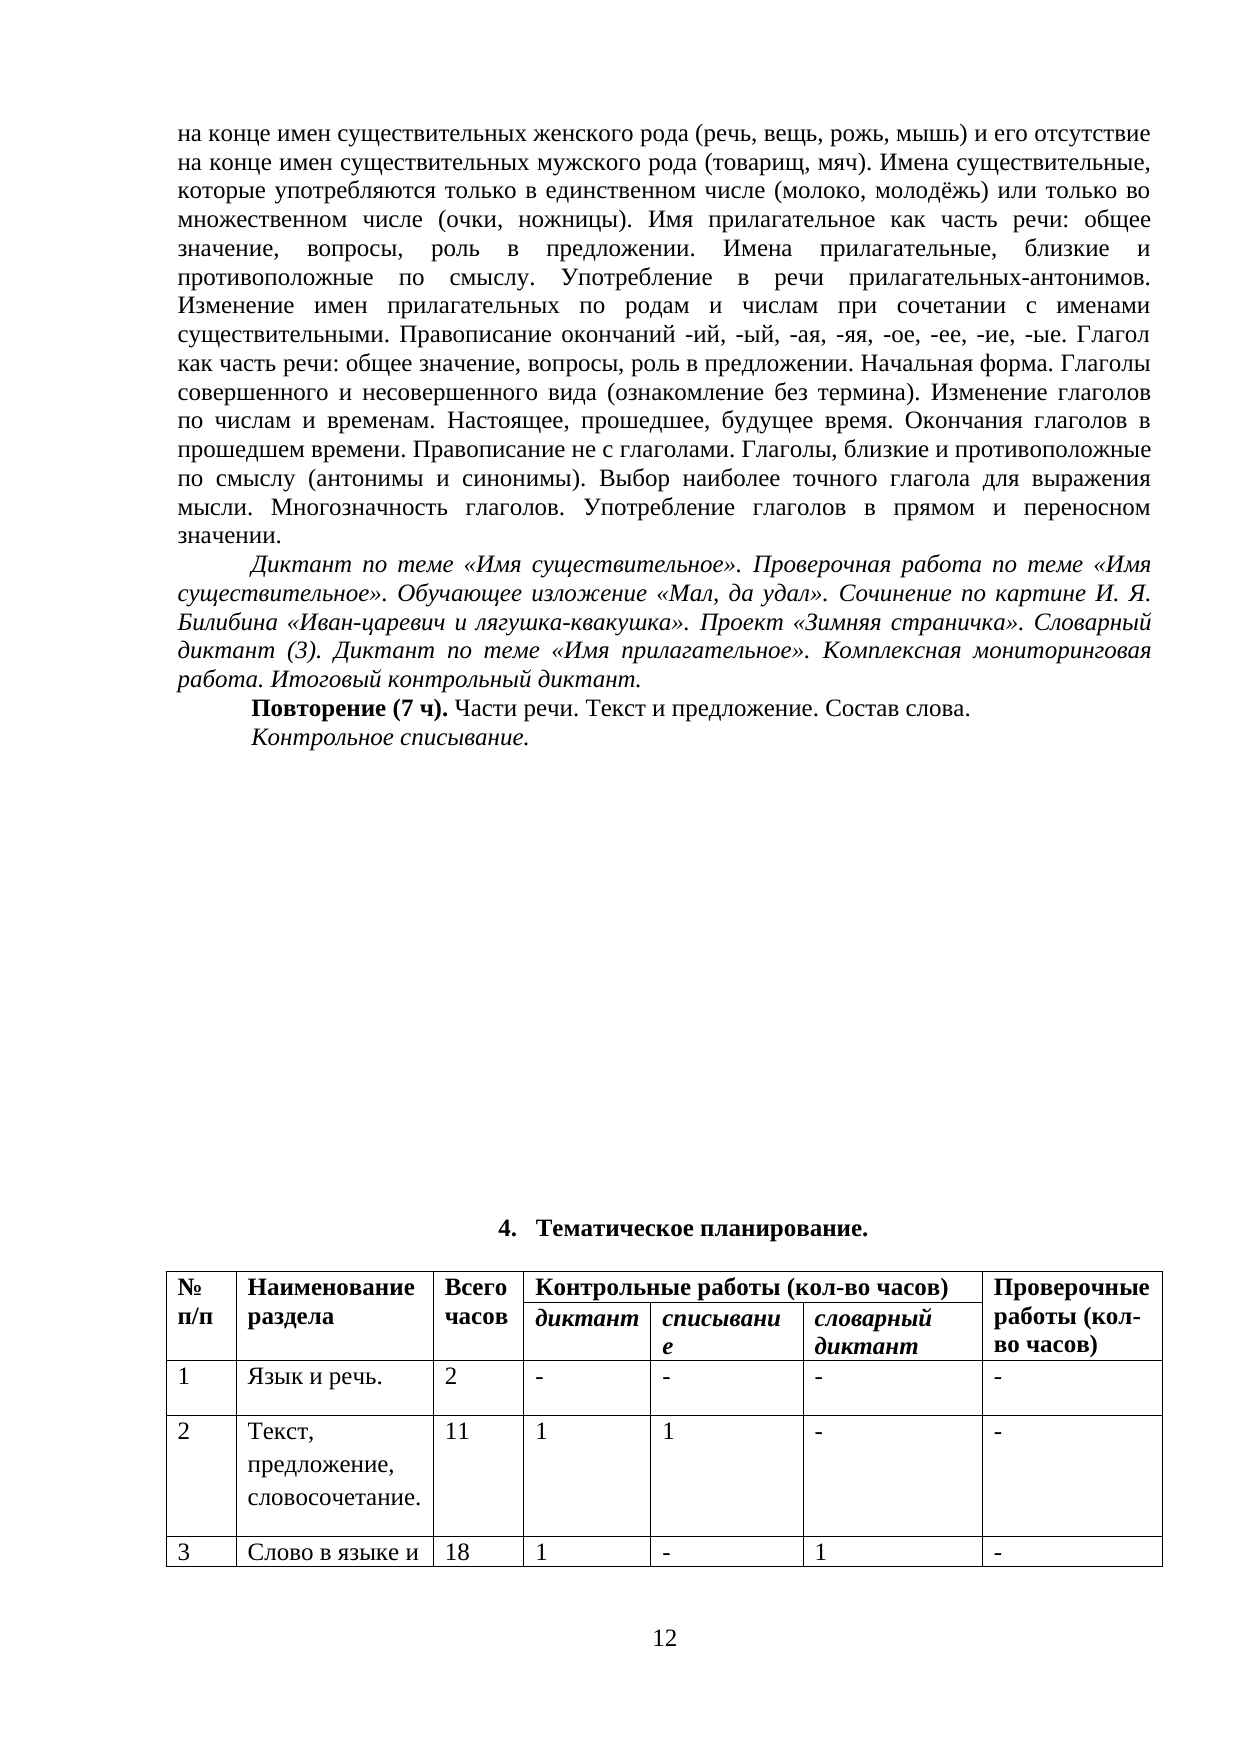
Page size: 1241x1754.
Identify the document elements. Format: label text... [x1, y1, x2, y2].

table_cell - [804, 1361, 982, 1415]
table_cell 18 [434, 1537, 523, 1566]
table_cell 11 [434, 1416, 523, 1536]
table_cell 2 [167, 1416, 236, 1536]
table_cell диктант [524, 1303, 650, 1360]
table_cell - [651, 1537, 803, 1566]
table_header Всего часов [434, 1272, 523, 1360]
table_cell 1 [524, 1537, 650, 1566]
table_header Контрольные работы (кол-во часов) [524, 1272, 982, 1302]
table_cell - [524, 1361, 650, 1415]
table_cell - [983, 1361, 1162, 1415]
table_cell 1 [167, 1361, 236, 1415]
text Повторение (7 ч). Части речи. Текст и предложение. Состав слова. [177, 693, 1152, 722]
table_cell списывание [651, 1303, 803, 1360]
table_header Наименование раздела [237, 1272, 433, 1360]
table_cell - [983, 1537, 1162, 1566]
table_cell Язык и речь. [237, 1361, 433, 1415]
table_cell 1 [651, 1416, 803, 1536]
table_cell - [651, 1361, 803, 1415]
table_cell словарный диктант [804, 1303, 982, 1360]
table_cell 2 [434, 1361, 523, 1415]
list Тематическое планирование. [215, 1213, 1152, 1242]
text Контрольное списывание. [177, 722, 1152, 751]
table_header № п/п [167, 1272, 236, 1360]
table_cell - [804, 1416, 982, 1536]
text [177, 118, 1152, 549]
table_header Проверочные работы (кол-во часов) [983, 1272, 1162, 1360]
table_cell Текст, предложение, словосочетание. [237, 1416, 433, 1536]
table_cell 1 [804, 1537, 982, 1566]
table_cell 1 [524, 1416, 650, 1536]
table_cell - [983, 1416, 1162, 1536]
table_cell 3 [167, 1537, 236, 1566]
text Диктант по теме «Имя существительное». Проверочная работа по теме «Имя существительное». Обучающее изложение «Мал, да удал». Сочинение по картине И. Я. Билибина «Иван-царевич и лягушка-квакушка». Проект «Зимняя страничка». Словарный диктант (3). Диктант по теме «Имя прилагательное». Комплексная мониторинговая работа. Итоговый контрольный диктант. [177, 549, 1152, 693]
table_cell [237, 1537, 433, 1566]
